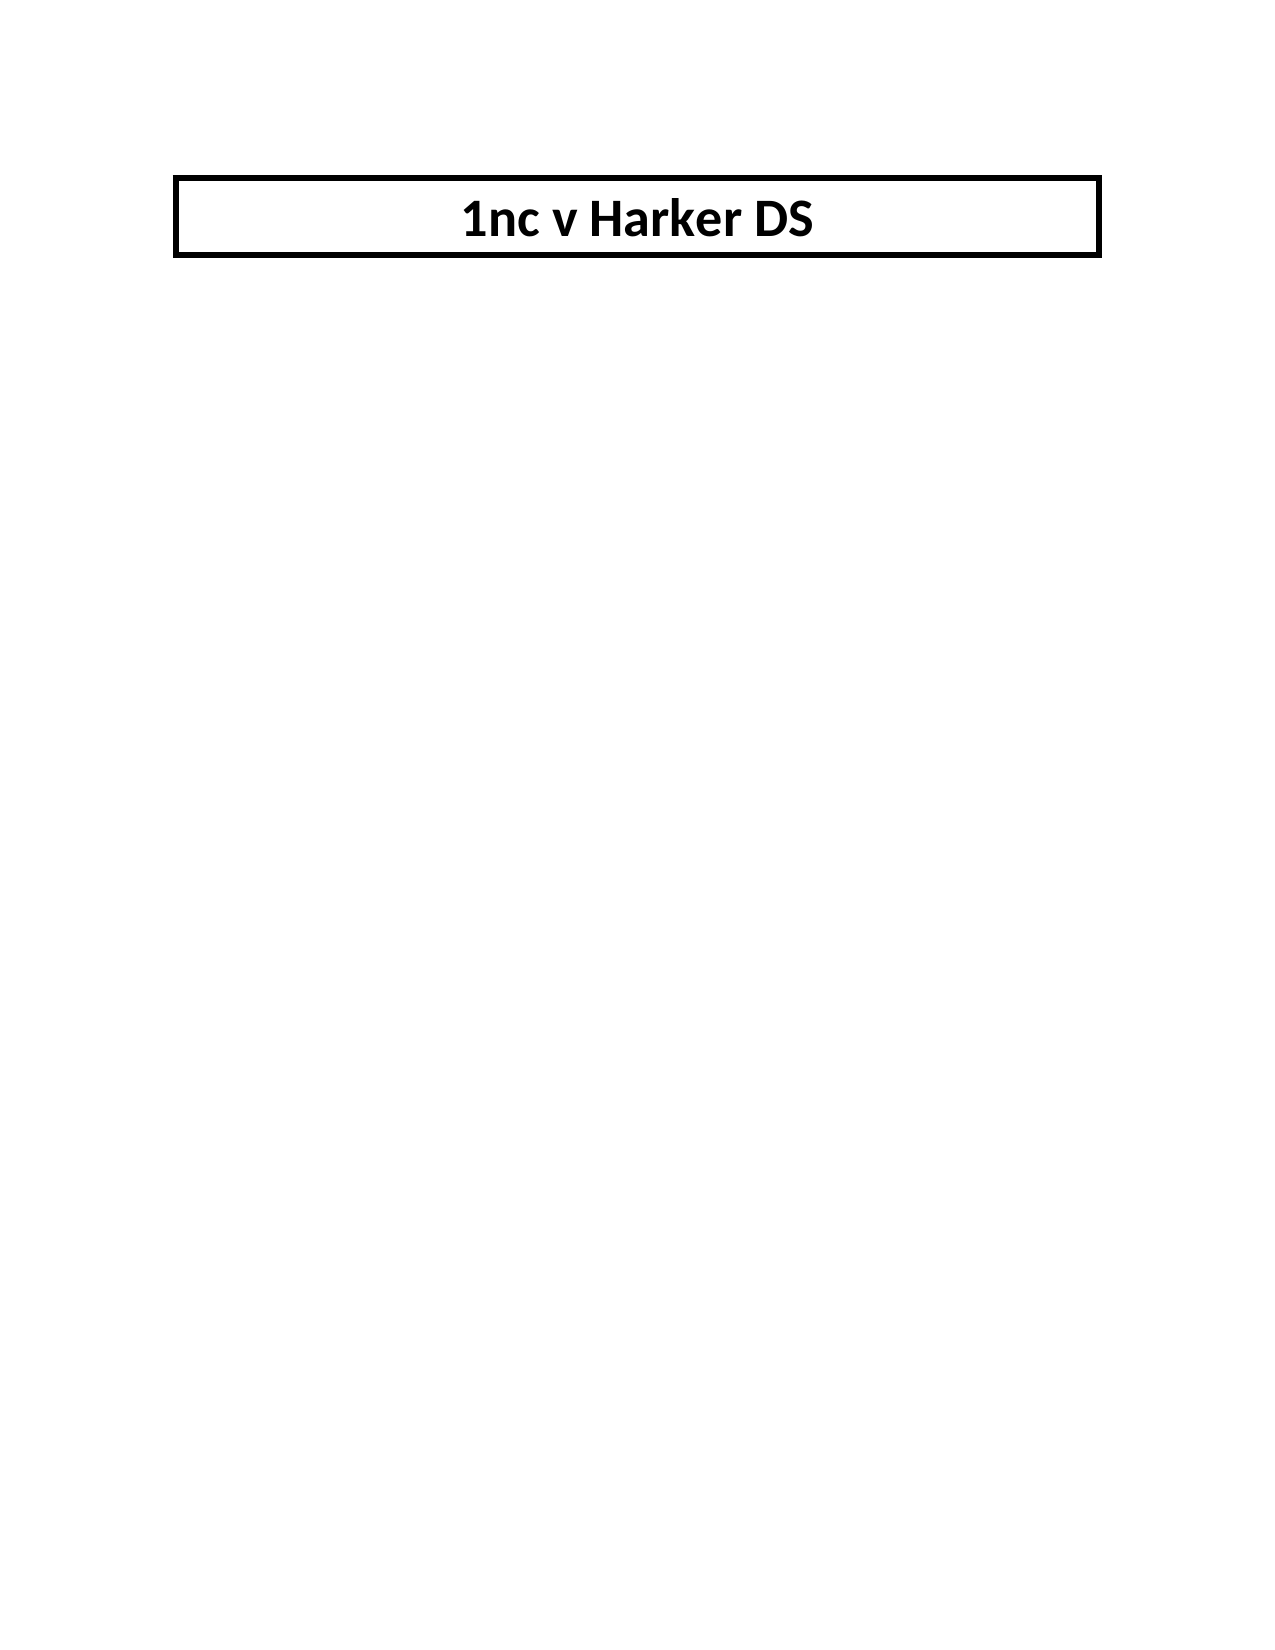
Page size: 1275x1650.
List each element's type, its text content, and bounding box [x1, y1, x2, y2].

subtitle 1nc v Harker DS [179, 181, 1096, 252]
